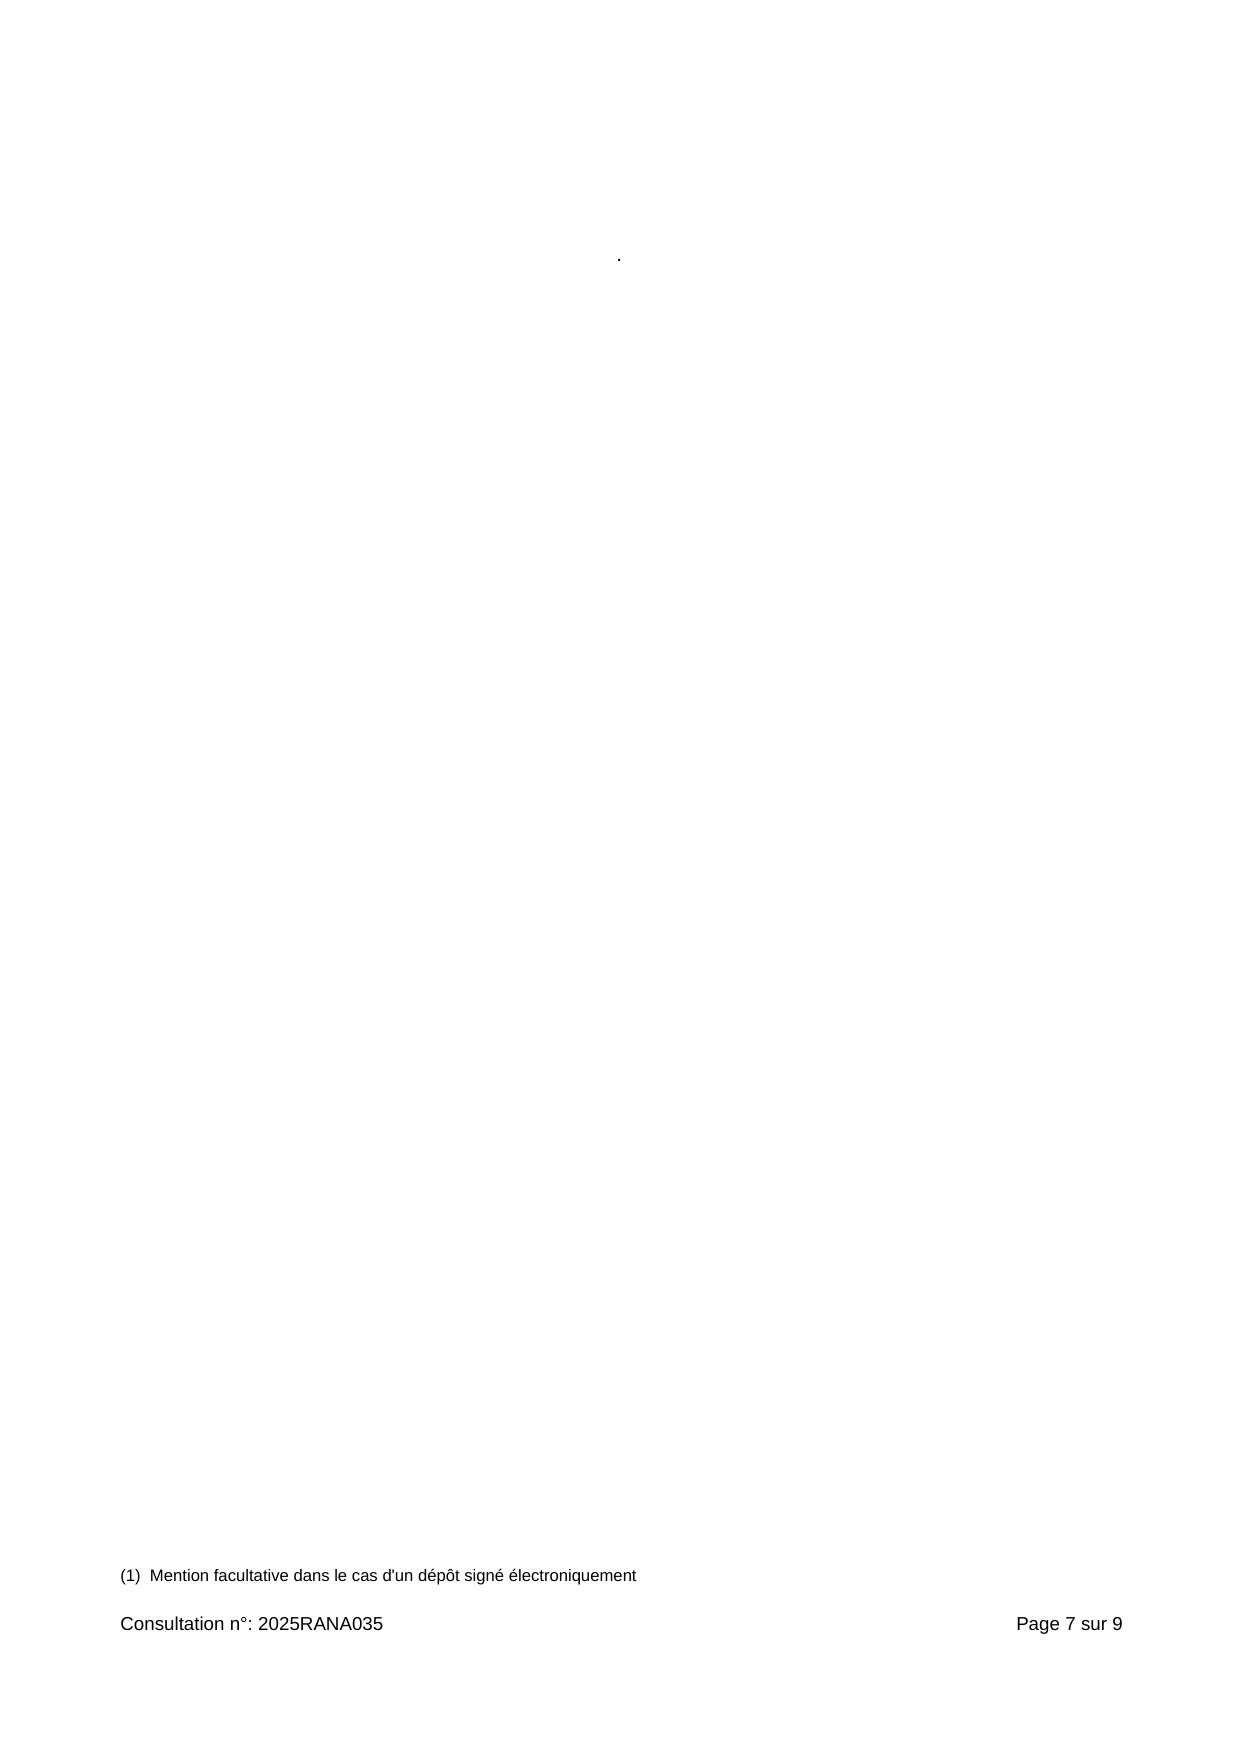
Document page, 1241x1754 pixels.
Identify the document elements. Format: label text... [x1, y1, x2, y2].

text . [120, 243, 1118, 267]
